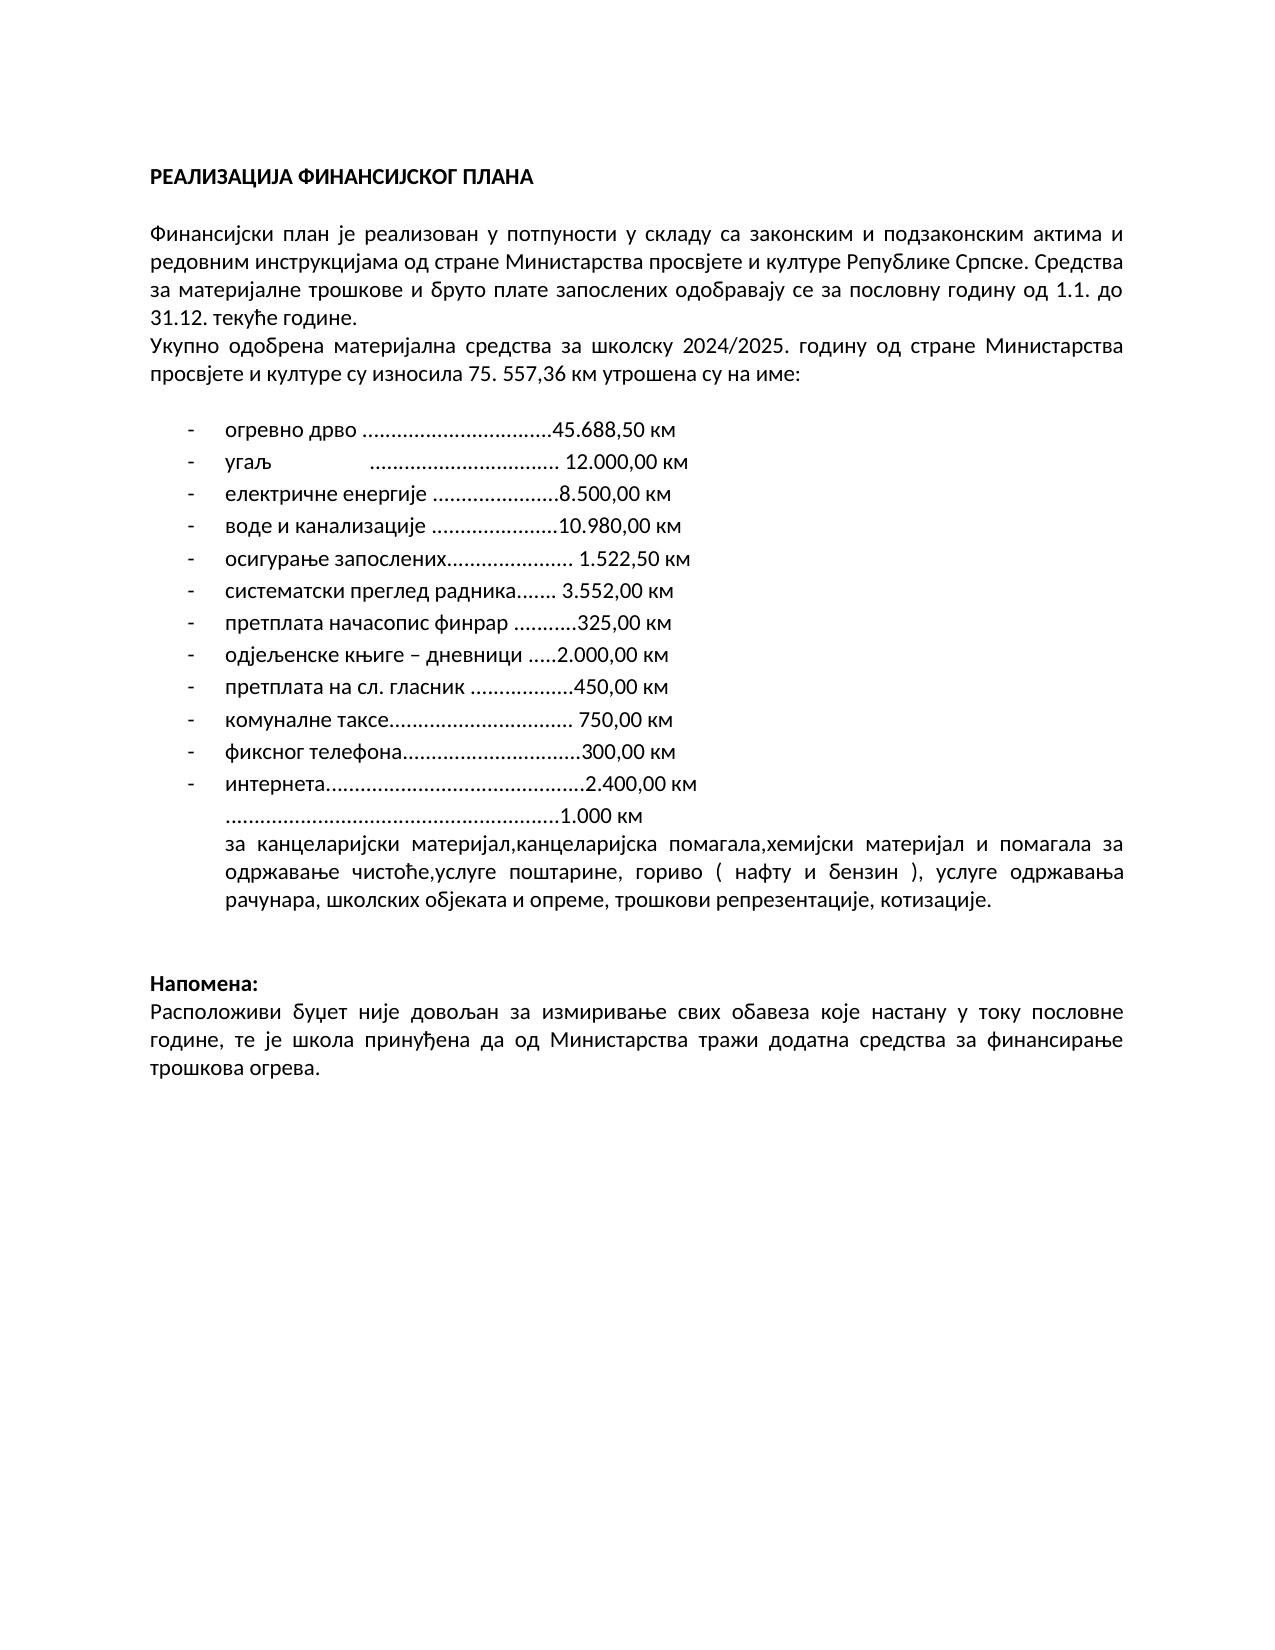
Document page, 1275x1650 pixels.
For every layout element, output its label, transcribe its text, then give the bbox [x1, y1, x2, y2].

list електричне енергије ......................8.500,00 км [187, 479, 1125, 507]
text Расположиви буџет није довољан за измиривање свих обавеза које настану у току пословне године, те је школа принуђена да од Министарства тражи додатна средства за финансирање трошкова огрева. [150, 997, 1125, 1081]
list фиксног телефона...............................300,00 км [187, 737, 1125, 765]
list интернета.............................................2.400,00 км [187, 769, 1125, 797]
text Финансијски план је реализован у потпуности у складу са законским и подзаконским актима и редовним инструкцијама од стране Министарства просвјете и културе Републике Српске. Средства за материјалне трошкове и бруто плате запослених одобравају се за пословну годину од 1.1. до 31.12. текуће године. [150, 219, 1125, 331]
list систематски преглед радника....... 3.552,00 км [187, 576, 1125, 604]
list комуналне таксе................................ 750,00 км [187, 705, 1125, 733]
list осигурање запослених...................... 1.522,50 км [187, 544, 1125, 572]
list одјељенске књиге – дневници .....2.000,00 км [187, 640, 1125, 668]
list ..........................................................1.000 км [225, 801, 1125, 829]
list претплата на сл. гласник ..................450,00 км [187, 672, 1125, 701]
list претплата начасопис финрар ...........325,00 км [187, 608, 1125, 636]
list за канцеларијски материјал,канцеларијска помагала,хемијски материјал и помагала за одржавање чистоће,услуге поштарине, гориво ( нафту и бензин ), услуге одржавања рачунара, школских објеката и опреме, трошкови репрезентације, котизације. [225, 829, 1125, 913]
subtitle РЕАЛИЗАЦИЈА ФИНАНСИЈСКОГ ПЛАНА [150, 162, 1125, 190]
text Укупно одобрена материјална средства за школску 2024/2025. годину од стране Министарства просвјете и културе су износила 75. 557,36 км утрошена су на име: [150, 331, 1125, 387]
text Напомена: [150, 969, 1125, 997]
list угаљ ................................. 12.000,00 км [187, 447, 1125, 475]
list огревно дрво .................................45.688,50 км [187, 415, 1125, 443]
list воде и канализације ......................10.980,00 км [187, 512, 1125, 539]
